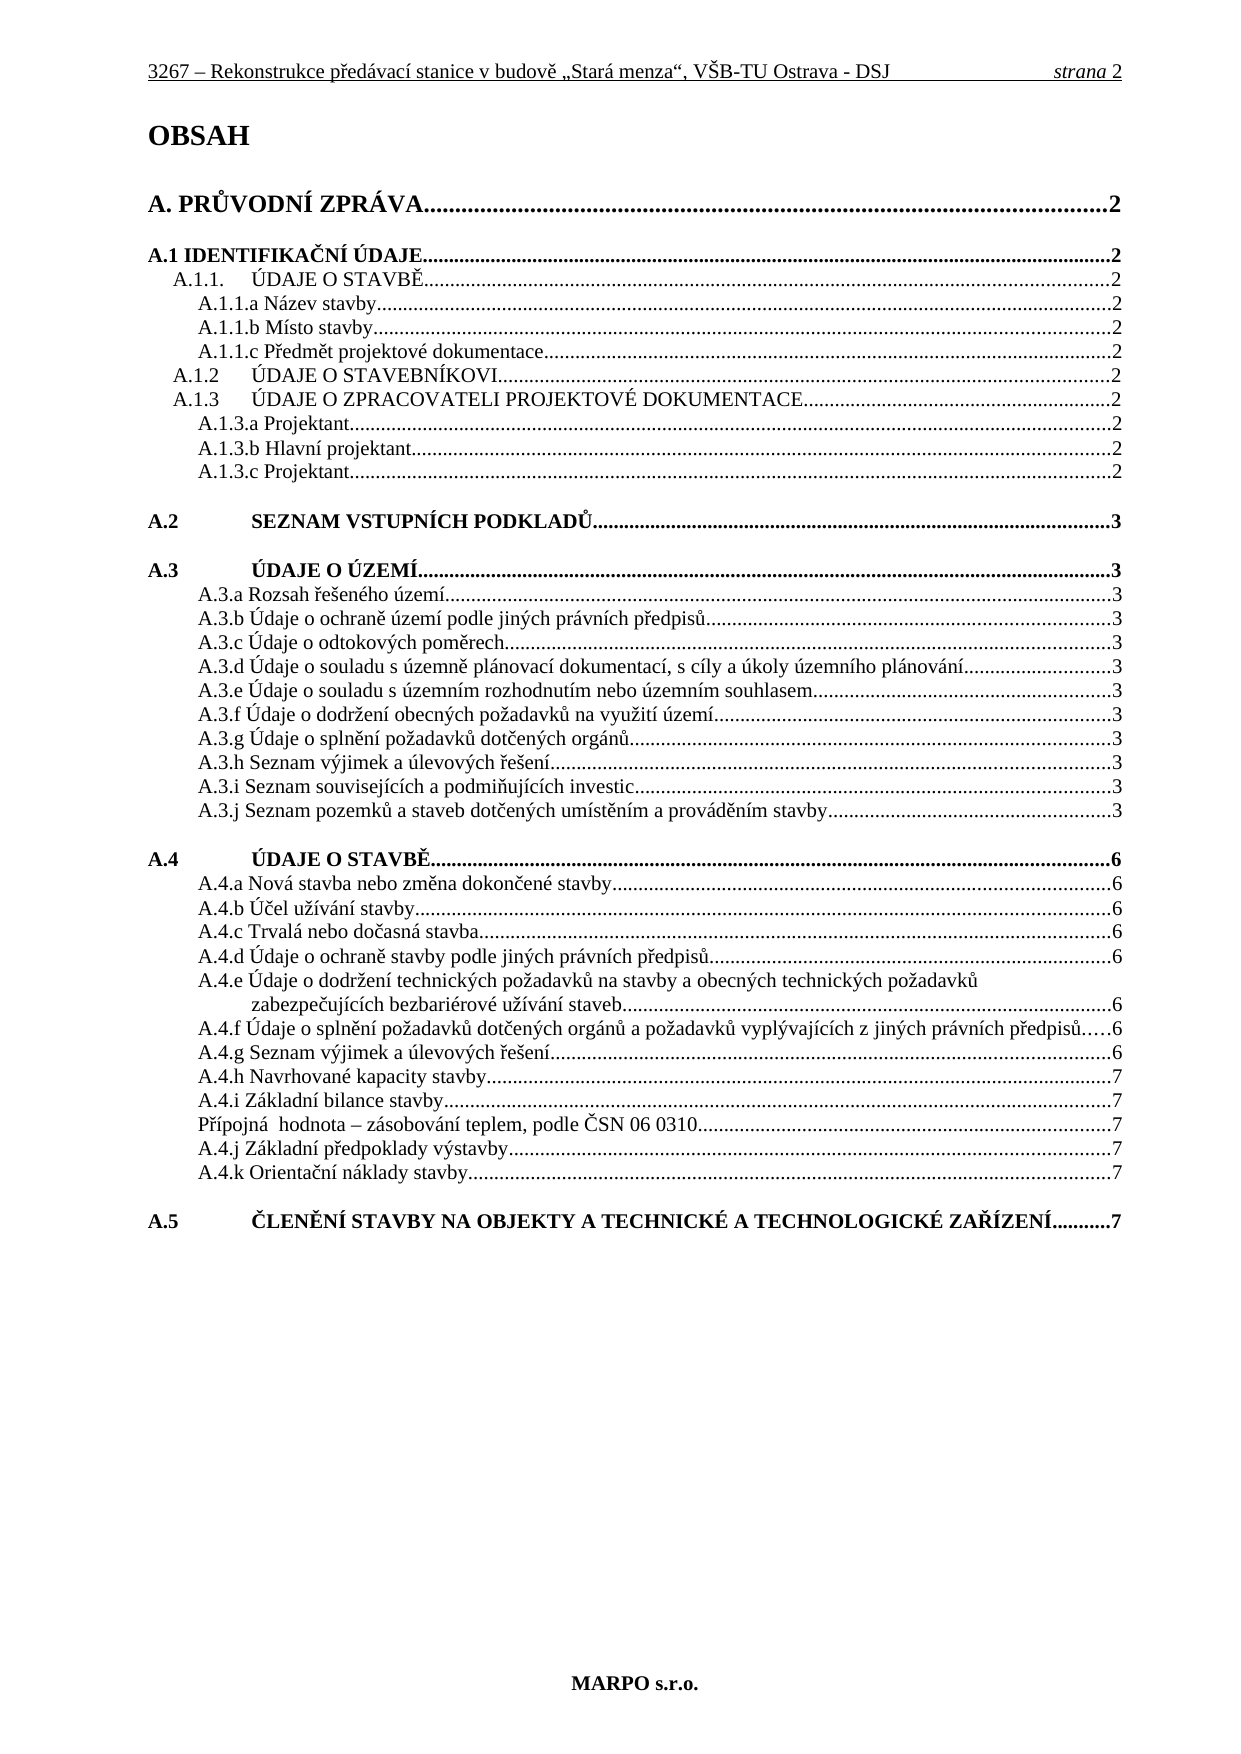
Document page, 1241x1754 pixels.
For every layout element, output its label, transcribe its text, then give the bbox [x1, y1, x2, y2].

text A.4.b Účel užívání stavby 6 [198, 895, 1093, 919]
text A.3.h Seznam výjimek a úlevových řešení 3 [198, 750, 1093, 774]
text A.1.1.a Název stavby 2 [198, 291, 1093, 315]
text A.3.a Rozsah řešeného území 3 [198, 582, 1093, 606]
text A.3 ÚDAJE O ÚZEMÍ 3 [148, 558, 1122, 582]
text A.1.3.c Projektant 2 [198, 459, 1093, 483]
text A.3.j Seznam pozemků a staveb dotčených umístěním a prováděním stavby 3 [198, 798, 1093, 822]
text A.3.b Údaje o ochraně území podle jiných právních předpisů 3 [198, 606, 1093, 630]
text A.4.h Navrhované kapacity stavby 7 [198, 1064, 1093, 1088]
text A.5 ČLENĚNÍ STAVBY NA OBJEKTY A TECHNICKÉ A TECHNOLOGICKÉ ZAŘÍZENÍ 7 [148, 1209, 1122, 1233]
text A.4.d Údaje o ochraně stavby podle jiných právních předpisů 6 [198, 943, 1093, 968]
text A.4.j Základní předpoklady výstavby 7 [198, 1136, 1093, 1160]
text A.3.g Údaje o splnění požadavků dotčených orgánů 3 [198, 726, 1093, 750]
text A.3.i Seznam souvisejících a podmiňujících investic 3 [198, 774, 1093, 798]
text A.4.i Základní bilance stavby 7 [198, 1088, 1093, 1112]
text A.1.3.b Hlavní projektant 2 [198, 435, 1093, 459]
text A.1.1.c Předmět projektové dokumentace 2 [198, 339, 1093, 363]
text A.3.d Údaje o souladu s územně plánovací dokumentací, s cíly a úkoly územního plánování 3 [198, 654, 1093, 678]
text A.4.a Nová stavba nebo změna dokončené stavby 6 [198, 871, 1093, 895]
text A.1 IDENTIFIKAČNÍ ÚDAJE 2 [148, 243, 1122, 267]
text Přípojná hodnota – zásobování teplem, podle ČSN 06 0310 7 [198, 1112, 1093, 1136]
text A.4.f Údaje o splnění požadavků dotčených orgánů a požadavků vyplývajících z jiných právních předpisů 6 [198, 1016, 1093, 1040]
text A.3.e Údaje o souladu s územním rozhodnutím nebo územním souhlasem 3 [198, 678, 1093, 702]
text A. PRŮVODNÍ ZPRÁVA 2 [148, 189, 1122, 218]
text A.1.1. ÚDAJE O STAVBĚ 2 [173, 267, 1122, 291]
text A.4.g Seznam výjimek a úlevových řešení 6 [198, 1040, 1093, 1064]
text A.4.c Trvalá nebo dočasná stavba 6 [198, 919, 1093, 943]
text A.1.3 ÚDAJE O ZPRACOVATELI PROJEKTOVÉ DOKUMENTACE 2 [173, 387, 1122, 411]
text A.4.e Údaje o dodržení technických požadavků na stavby a obecných technických požadavků zabezpečujících bezbariérové užívání staveb 6 [198, 968, 1093, 1016]
text A.4 ÚDAJE O STAVBĚ 6 [148, 847, 1122, 871]
text A.3.c Údaje o odtokových poměrech 3 [198, 630, 1093, 654]
text OBSAH [148, 118, 1122, 152]
text A.3.f Údaje o dodržení obecných požadavků na využití území 3 [198, 702, 1093, 726]
text A.4.k Orientační náklady stavby 7 [198, 1160, 1093, 1184]
text A.1.1.b Místo stavby 2 [198, 315, 1093, 339]
text A.1.2 ÚDAJE O STAVEBNÍKOVI 2 [173, 363, 1122, 387]
text A.2 SEZNAM VSTUPNÍCH PODKLADŮ 3 [148, 508, 1122, 533]
text A.1.3.a Projektant 2 [198, 411, 1093, 435]
